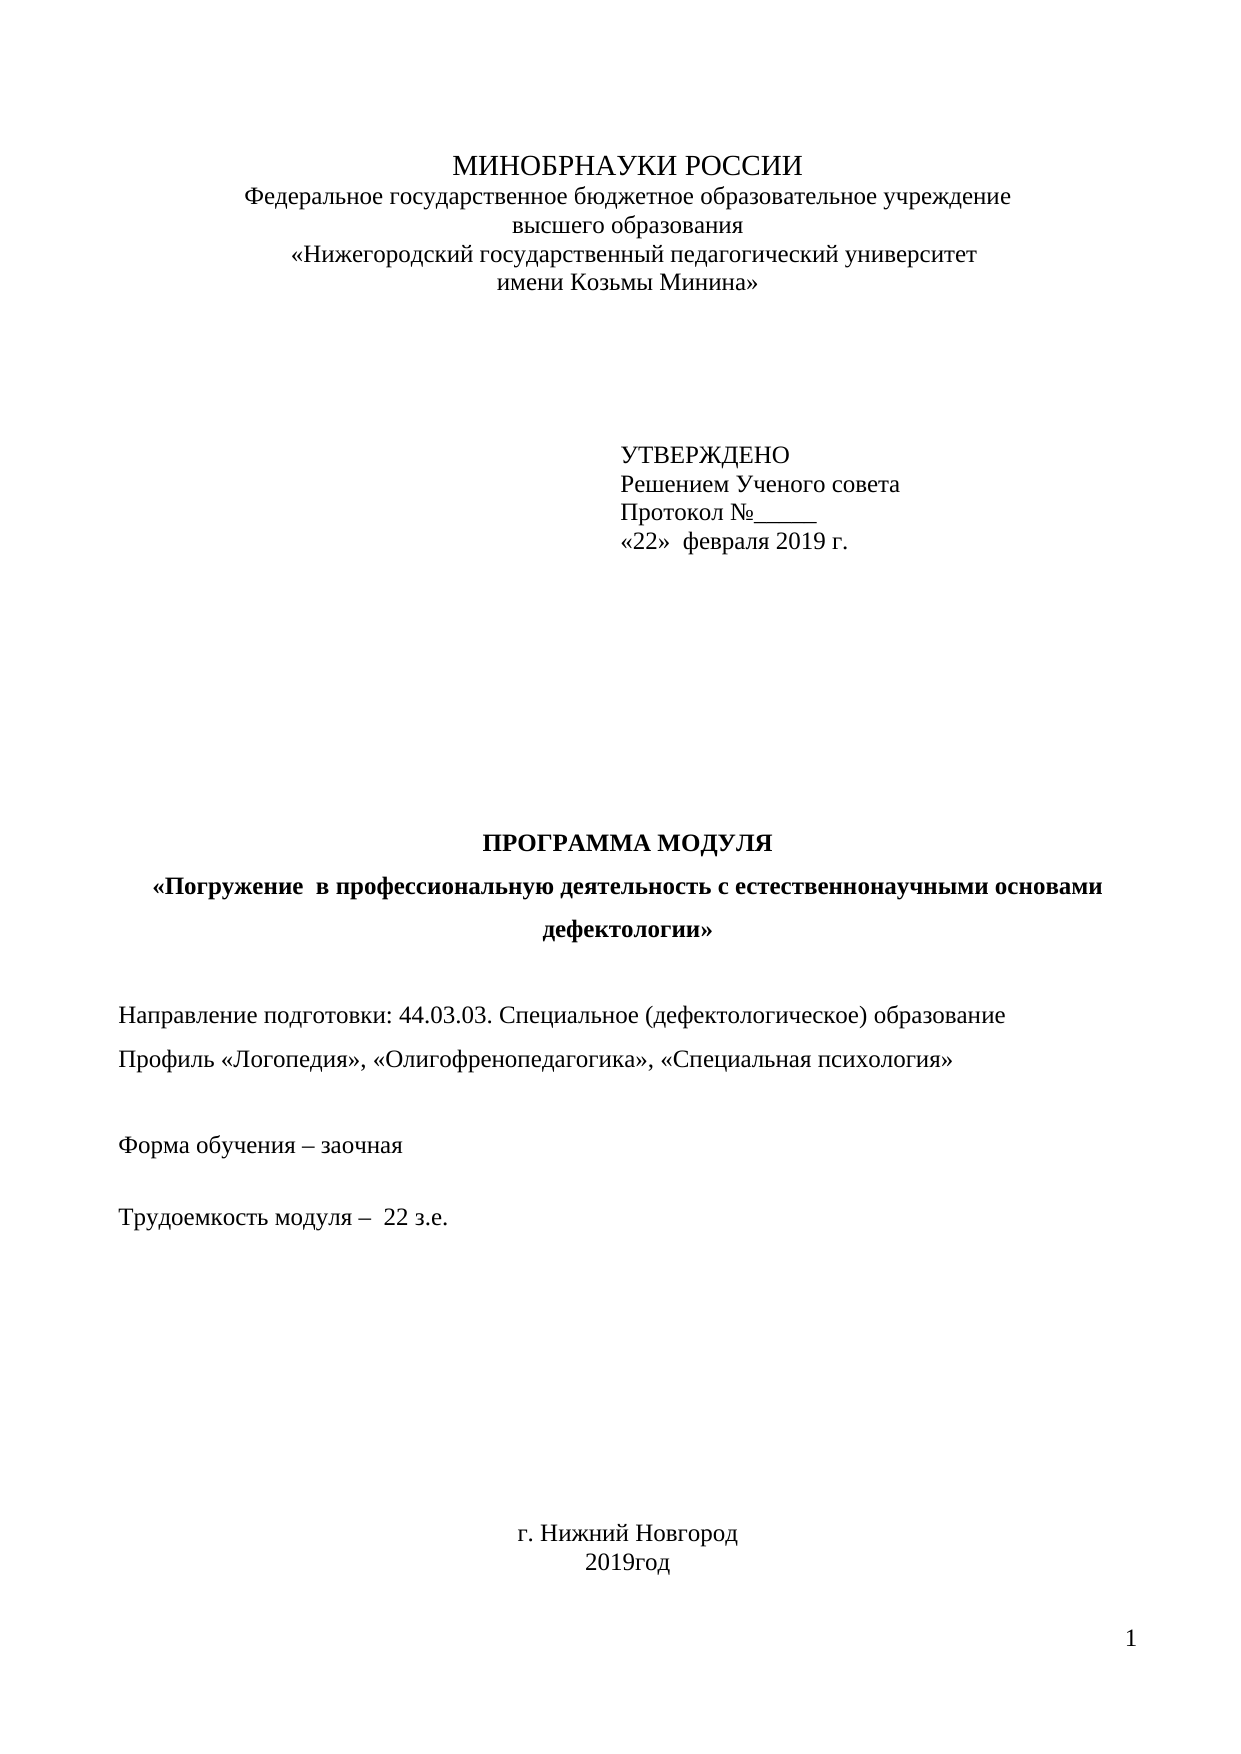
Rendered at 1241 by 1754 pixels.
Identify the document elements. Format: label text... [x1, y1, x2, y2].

text МИНОБРНАУКИ РОССИИ [118, 148, 1137, 181]
text Направление подготовки: 44.03.03. Специальное (дефектологическое) образование [118, 1001, 1137, 1029]
text высшего образования [118, 210, 1137, 239]
text г. Нижний Новгород [118, 1518, 1137, 1547]
text программа модуля [118, 828, 1137, 857]
text УТВЕРЖДЕНО [620, 440, 1137, 469]
text Трудоемкость модуля – 22 з.е. [118, 1202, 1137, 1231]
text Протокол №_____ [620, 497, 1137, 526]
text Федеральное государственное бюджетное образовательное учреждение [118, 181, 1137, 210]
text 2019год [118, 1547, 1137, 1576]
text «Погружение в профессиональную деятельность с естественнонаучными основами дефектологии» [118, 871, 1137, 943]
text Форма обучения – заочная [118, 1130, 1137, 1159]
text Решением Ученого совета [620, 469, 1137, 497]
text «Нижегородский государственный педагогический университет [118, 239, 1137, 267]
text имени Козьмы Минина» [118, 267, 1137, 296]
text Профиль «Логопедия», «Олигофренопедагогика», «Специальная психология» [118, 1044, 1137, 1072]
text «22» февраля 2019 г. [620, 526, 1137, 555]
